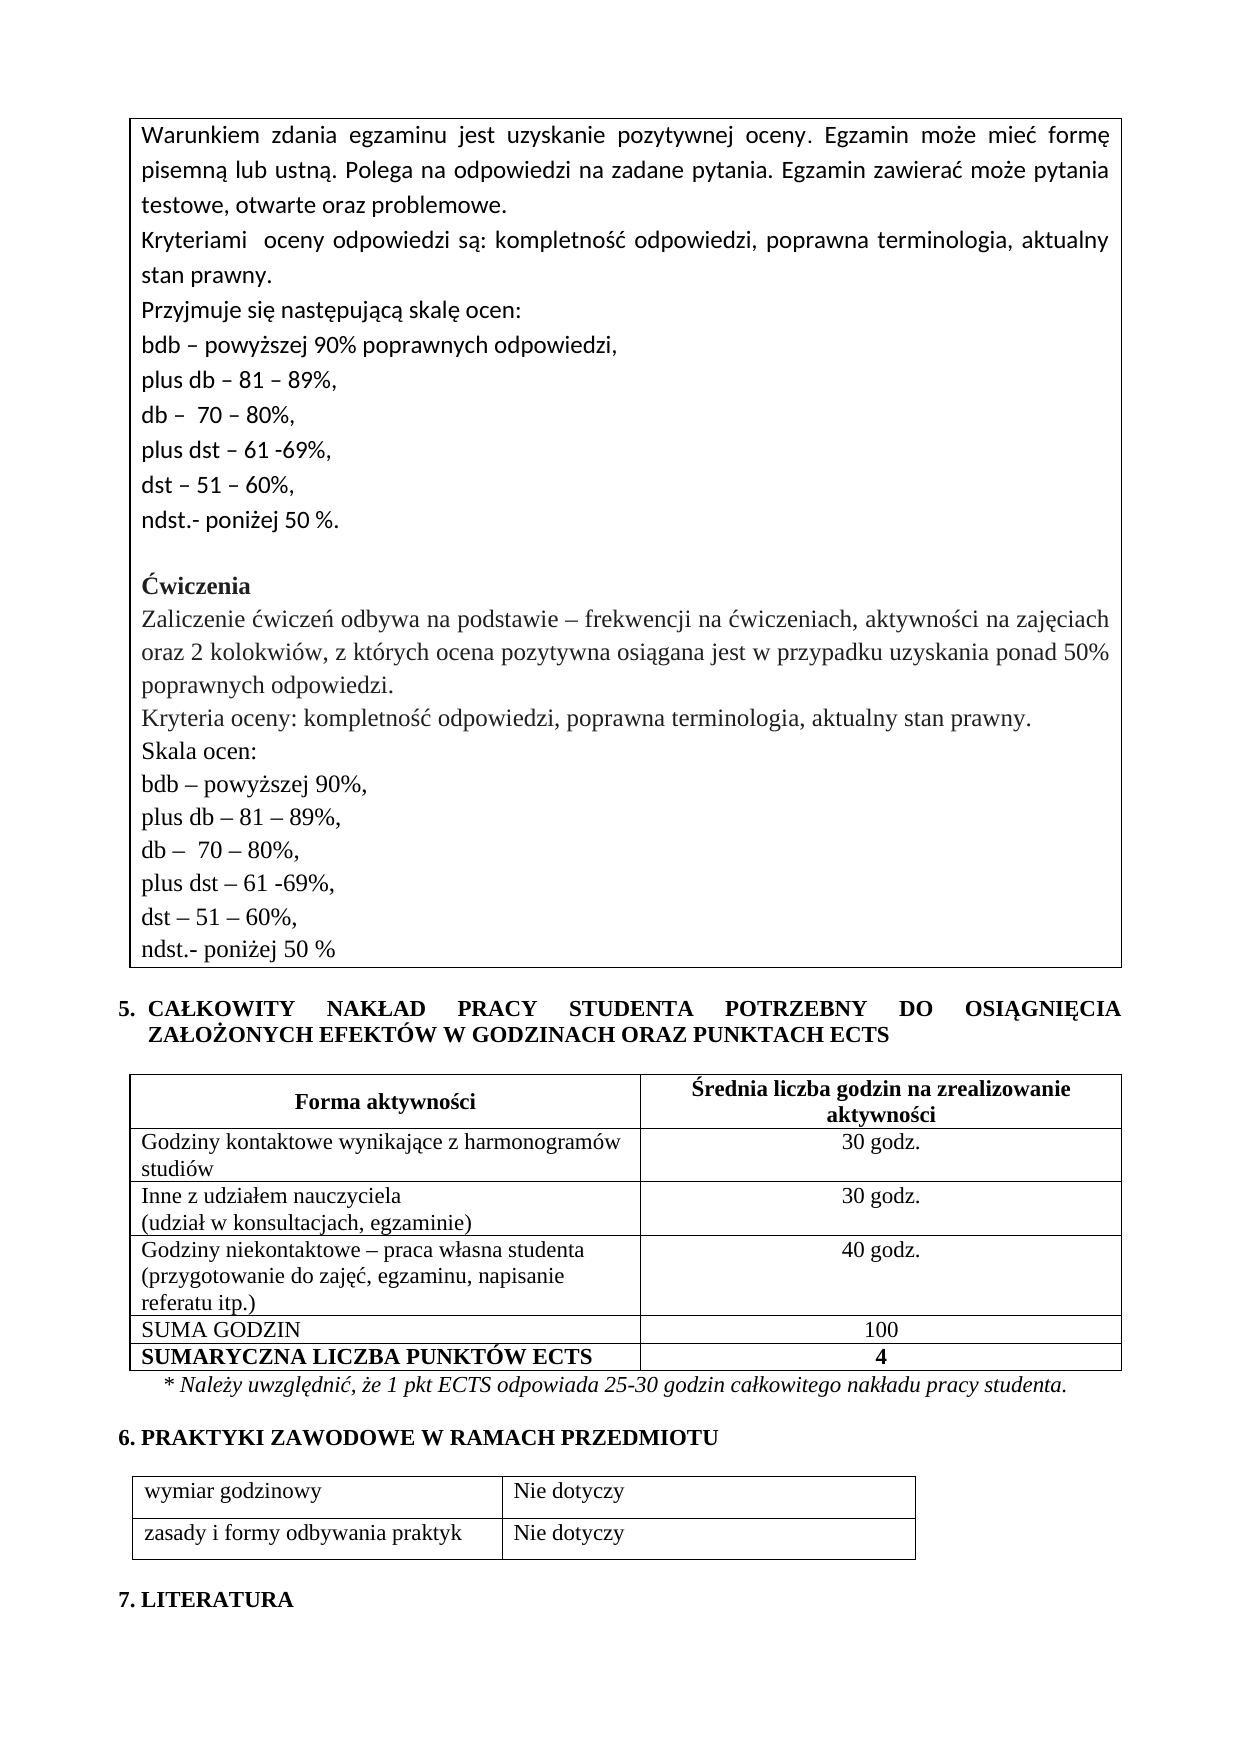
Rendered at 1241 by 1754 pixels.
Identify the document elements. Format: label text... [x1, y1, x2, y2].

table_header Forma aktywności [131, 1075, 640, 1127]
table_cell Nie dotyczy [503, 1519, 915, 1559]
table_cell SUMA GODZIN [131, 1316, 640, 1342]
table_cell SUMARYCZNA LICZBA PUNKTÓW ECTS [131, 1344, 640, 1370]
table_cell 40 godz. [641, 1236, 1121, 1315]
text 7. LITERATURA [118, 1586, 1122, 1613]
text 6. PRAKTYKI ZAWODOWE W RAMACH PRZEDMIOTU [118, 1423, 1122, 1450]
table_cell 30 godz. [641, 1182, 1121, 1235]
text * Należy uwzględnić, że 1 pkt ECTS odpowiada 25-30 godzin całkowitego nakładu pracy studenta. [162, 1371, 1122, 1397]
table_header Średnia liczba godzin na zrealizowanie aktywności [641, 1075, 1121, 1127]
table_cell 100 [641, 1316, 1121, 1342]
table_cell Godziny kontaktowe wynikające z harmonogramów studiów [131, 1129, 640, 1181]
text 5. CAŁKOWITY NAKŁAD PRACY STUDENTA POTRZEBNY DO OSIĄGNIĘCIA ZAŁOŻONYCH EFEKTÓW W GODZINACH ORAZ PUNKTACH ECTS [118, 994, 1122, 1047]
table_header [131, 119, 1121, 967]
table_header Nie dotyczy [503, 1477, 915, 1518]
table_cell zasady i formy odbywania praktyk [133, 1519, 502, 1559]
table_cell Inne z udziałem nauczyciela (udział w konsultacjach, egzaminie) [131, 1182, 640, 1235]
table_cell Godziny niekontaktowe – praca własna studenta (przygotowanie do zajęć, egzaminu, napisanie referatu itp.) [131, 1236, 640, 1315]
table_cell 30 godz. [641, 1129, 1121, 1181]
table_header wymiar godzinowy [133, 1477, 502, 1518]
table_cell 4 [641, 1344, 1121, 1370]
